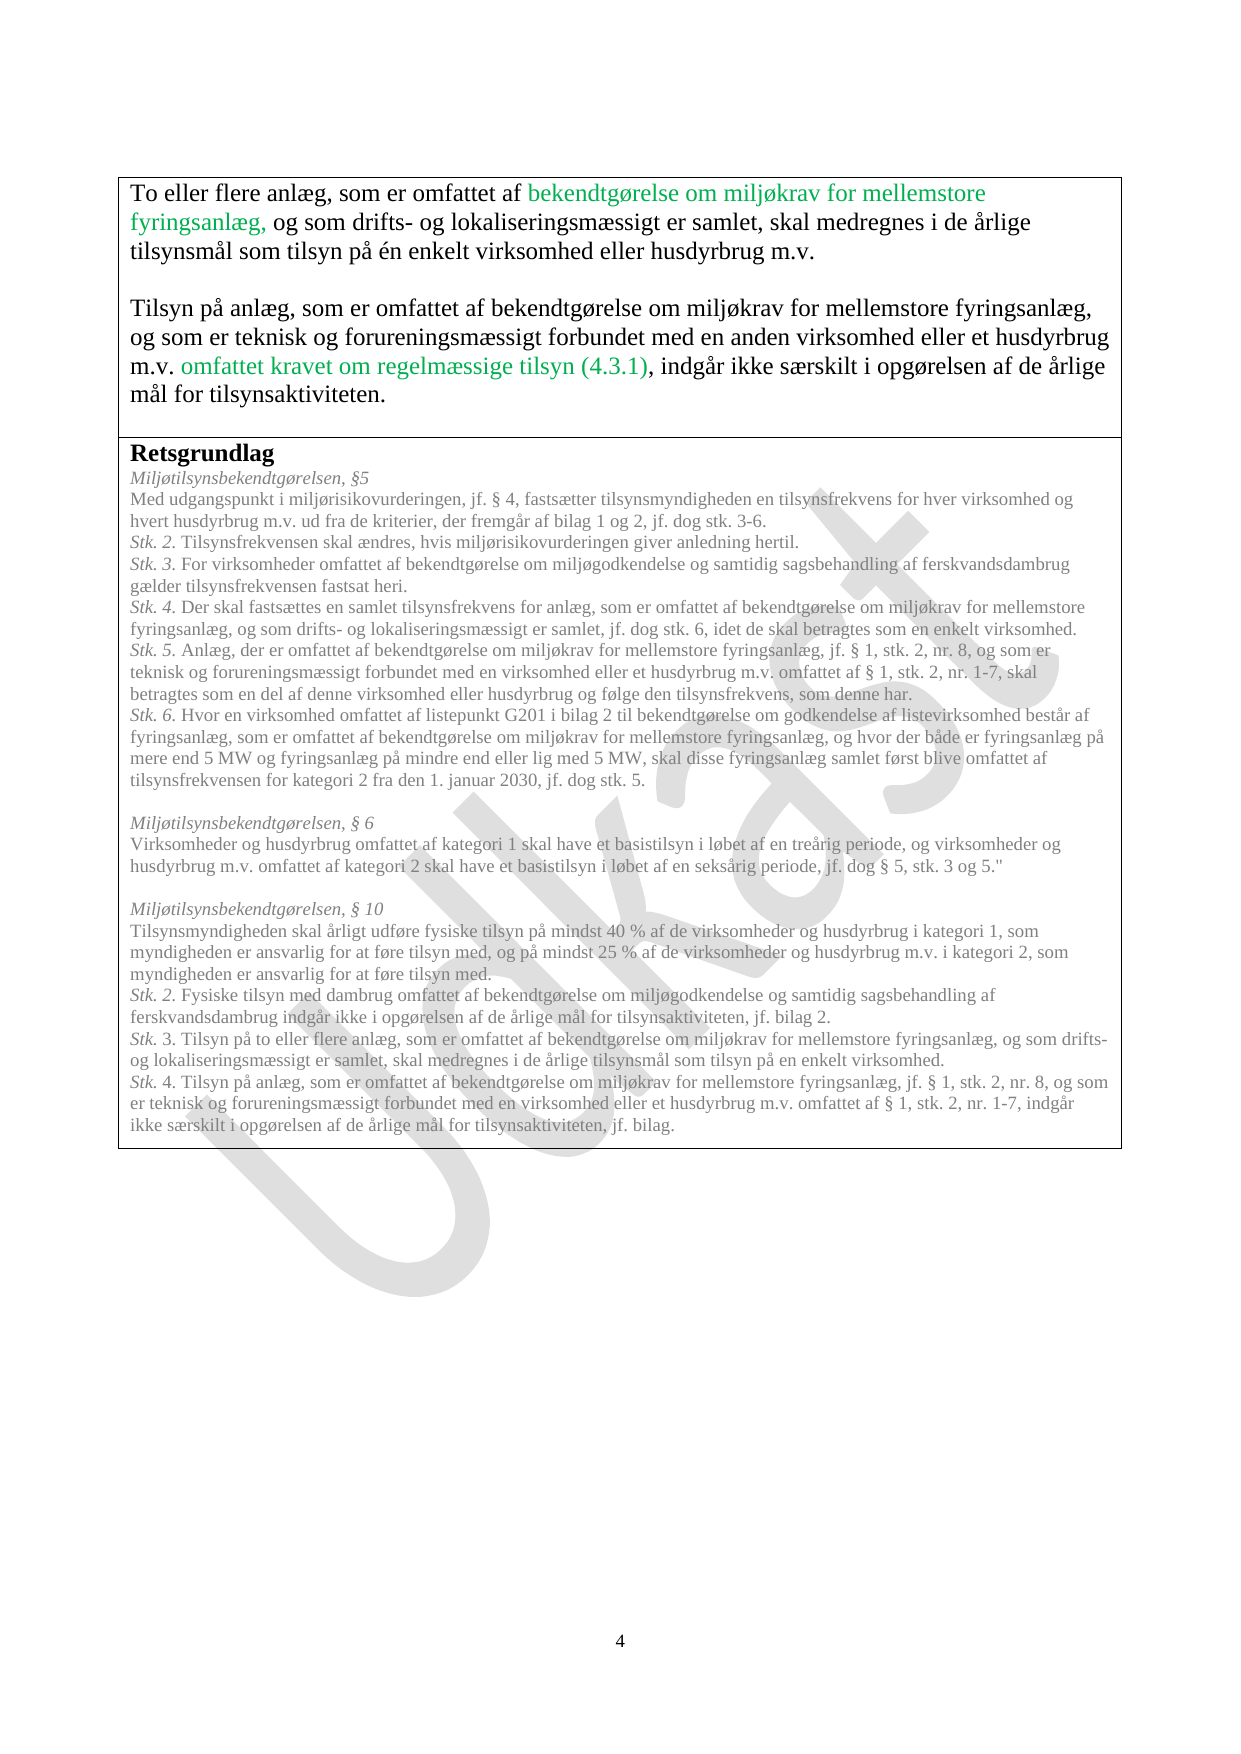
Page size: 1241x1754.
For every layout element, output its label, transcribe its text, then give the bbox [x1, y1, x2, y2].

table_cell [119, 178, 1121, 437]
table_cell Retsgrundlag Miljøtilsynsbekendtgørelsen, §5 Med udgangspunkt i miljørisikovurderingen, jf. § 4, fastsætter tilsynsmyndigheden en tilsynsfrekvens for hver virksomhed og hvert husdyrbrug m.v. ud fra de kriterier, der fremgår af bilag 1 og 2, jf. dog stk. 3-6. Stk. 2. Tilsynsfrekvensen skal ændres, hvis miljørisikovurderingen giver anledning hertil. Stk. 3. For virksomheder omfattet af bekendtgørelse om miljøgodkendelse og samtidig sagsbehandling af ferskvandsdambrug gælder tilsynsfrekvensen fastsat heri. Stk. 4. Der skal fastsættes en samlet tilsynsfrekvens for anlæg, som er omfattet af bekendtgørelse om miljøkrav for mellemstore fyringsanlæg, og som drifts- og lokaliseringsmæssigt er samlet, jf. dog stk. 6, idet de skal betragtes som en enkelt virksomhed. Stk. 5. Anlæg, der er omfattet af bekendtgørelse om miljøkrav for mellemstore fyringsanlæg, jf. § 1, stk. 2, nr. 8, og som er teknisk og forureningsmæssigt forbundet med en virksomhed eller et husdyrbrug m.v. omfattet af § 1, stk. 2, nr. 1-7, skal betragtes som en del af denne virksomhed eller husdyrbrug og følge den tilsynsfrekvens, som denne har. Stk. 6. Hvor en virksomhed omfattet af listepunkt G201 i bilag 2 til bekendtgørelse om godkendelse af listevirksomhed består af fyringsanlæg, som er omfattet af bekendtgørelse om miljøkrav for mellemstore fyringsanlæg, og hvor der både er fyringsanlæg på mere end 5 MW og fyringsanlæg på mindre end eller lig med 5 MW, skal disse fyringsanlæg samlet først blive omfattet af tilsynsfrekvensen for kategori 2 fra den 1. januar 2030, jf. dog stk. 5. Miljøtilsynsbekendtgørelsen, § 6 Virksomheder og husdyrbrug omfattet af kategori 1 skal have et basistilsyn i løbet af en treårig periode, og virksomheder og husdyrbrug m.v. omfattet af kategori 2 skal have et basistilsyn i løbet af en seksårig periode, jf. dog § 5, stk. 3 og 5." Miljøtilsynsbekendtgørelsen, § 10 Tilsynsmyndigheden skal årligt udføre fysiske tilsyn på mindst 40 % af de virksomheder og husdyrbrug i kategori 1, som myndigheden er ansvarlig for at føre tilsyn med, og på mindst 25 % af de virksomheder og husdyrbrug m.v. i kategori 2, som myndigheden er ansvarlig for at føre tilsyn med. Stk. 2. Fysiske tilsyn med dambrug omfattet af bekendtgørelse om miljøgodkendelse og samtidig sagsbehandling af ferskvandsdambrug indgår ikke i opgørelsen af de årlige mål for tilsynsaktiviteten, jf. bilag 2. Stk. 3. Tilsyn på to eller flere anlæg, som er omfattet af bekendtgørelse om miljøkrav for mellemstore fyringsanlæg, og som drifts- og lokaliseringsmæssigt er samlet, skal medregnes i de årlige tilsynsmål som tilsyn på en enkelt virksomhed. Stk. 4. Tilsyn på anlæg, som er omfattet af bekendtgørelse om miljøkrav for mellemstore fyringsanlæg, jf. § 1, stk. 2, nr. 8, og som er teknisk og forureningsmæssigt forbundet med en virksomhed eller et husdyrbrug m.v. omfattet af § 1, stk. 2, nr. 1-7, indgår ikke særskilt i opgørelsen af de årlige mål for tilsynsaktiviteten, jf. bilag. [119, 438, 1121, 1148]
